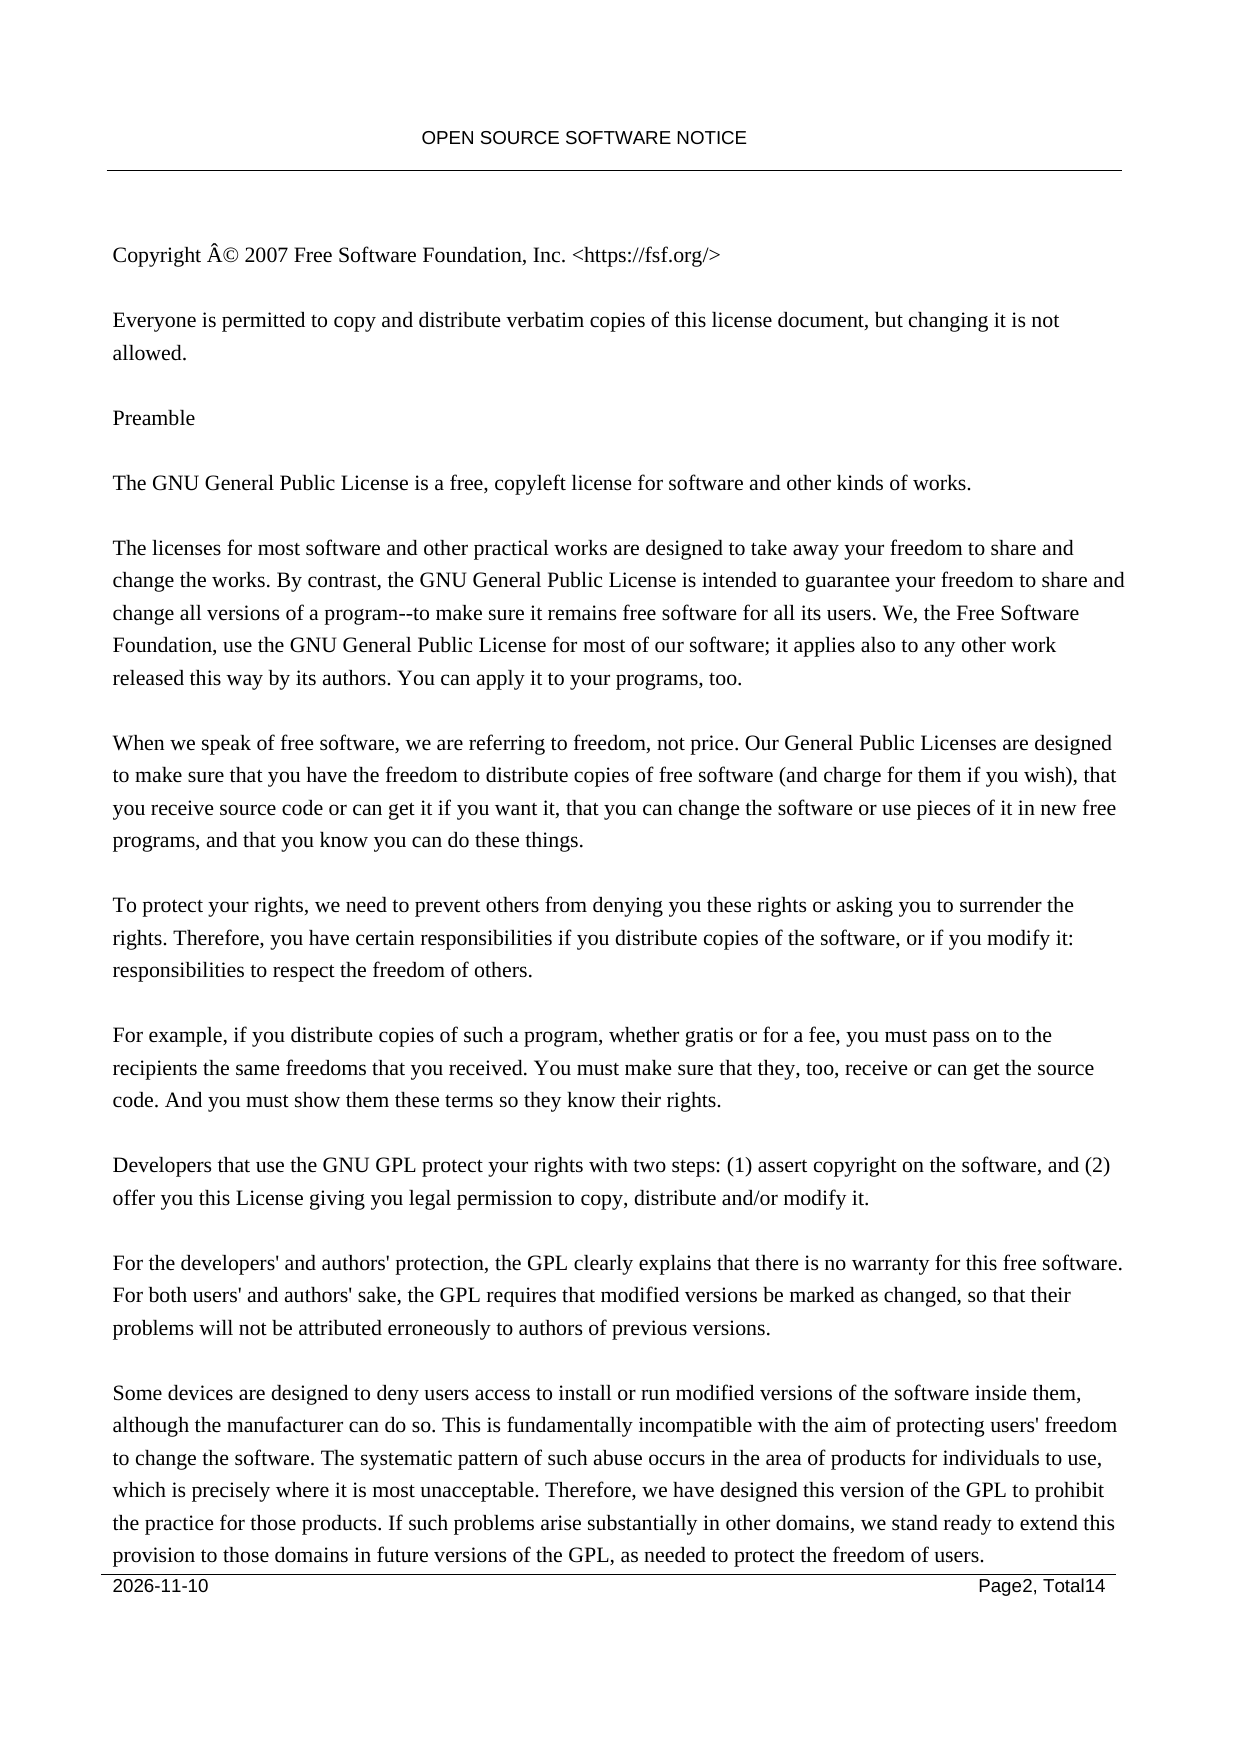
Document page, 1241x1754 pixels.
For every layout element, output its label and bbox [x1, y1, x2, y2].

text [112, 206, 1128, 1571]
